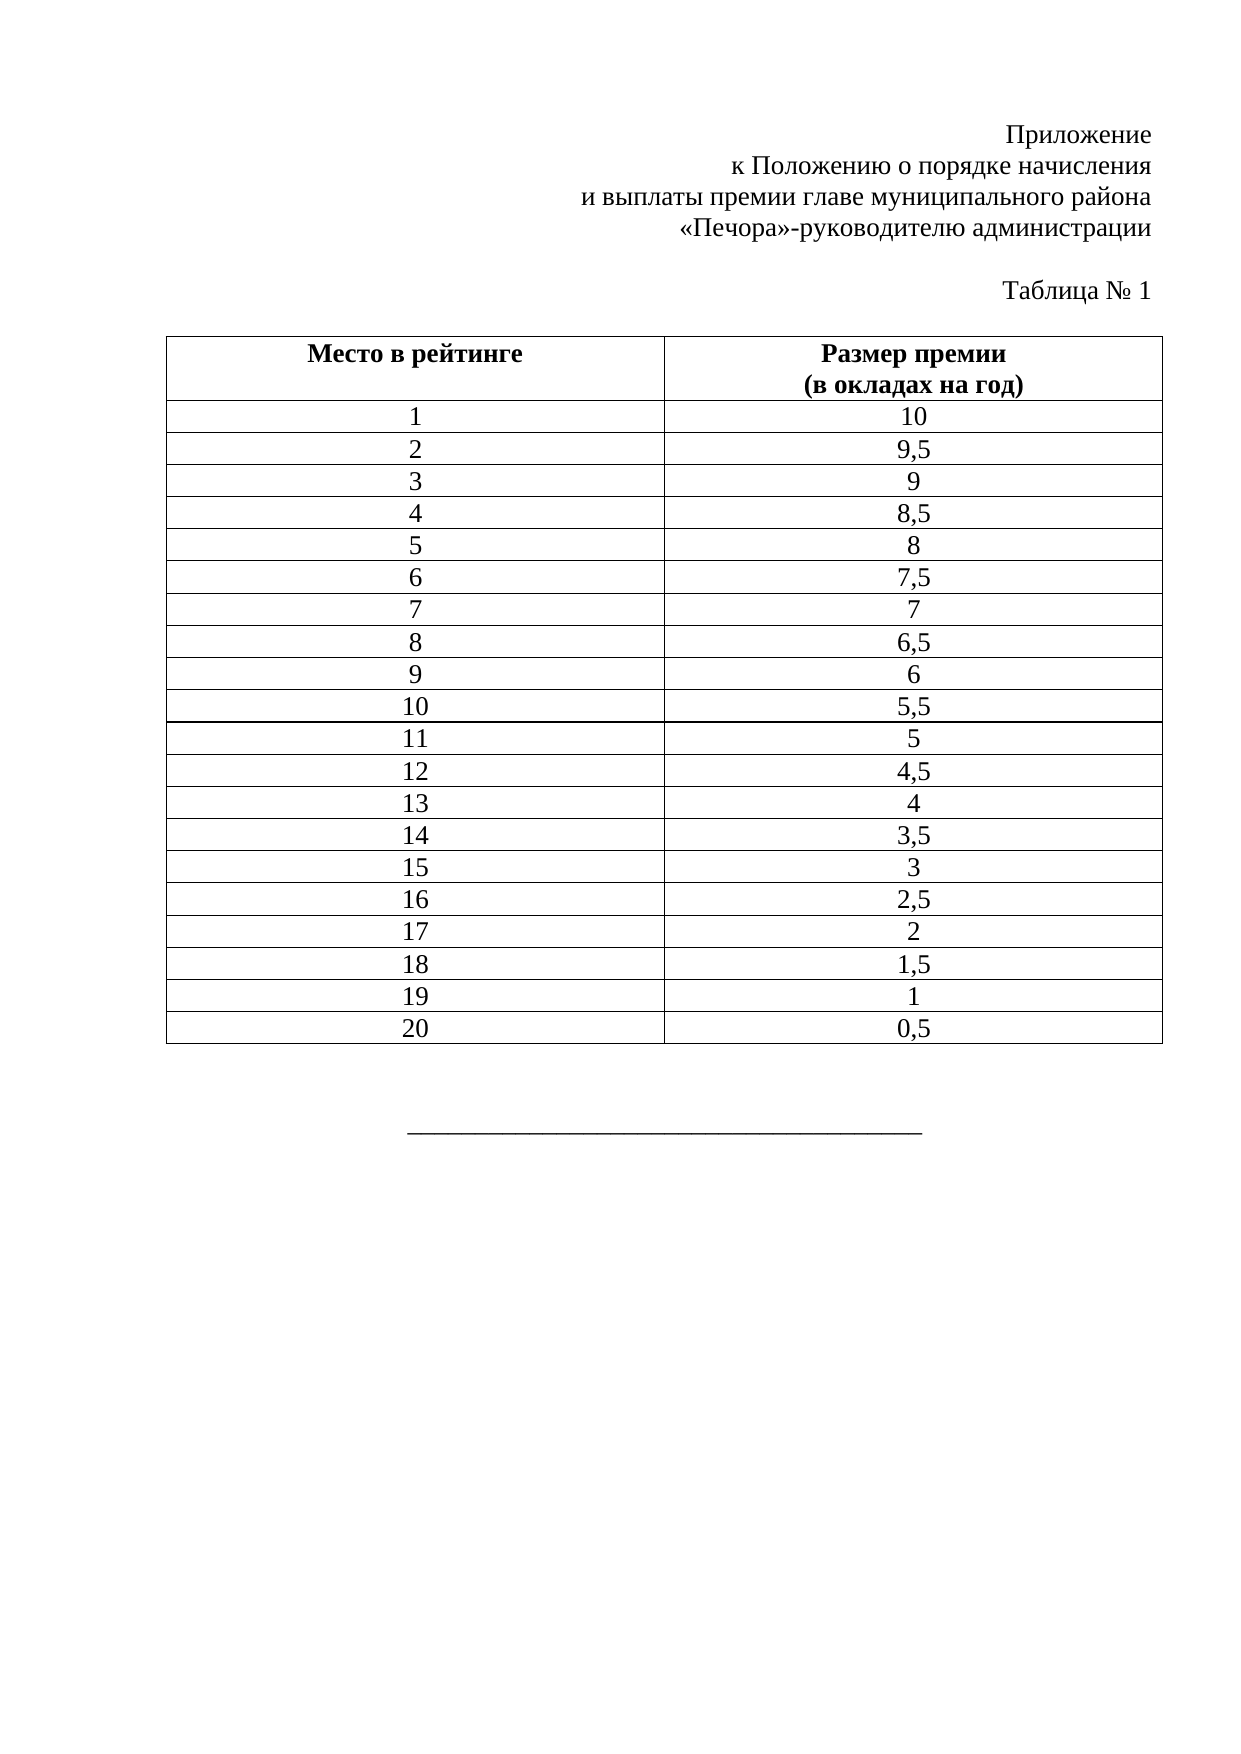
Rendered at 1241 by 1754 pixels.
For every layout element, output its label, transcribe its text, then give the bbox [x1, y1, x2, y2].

table_cell 16 [167, 883, 664, 914]
table_cell 9 [665, 465, 1162, 496]
text и выплаты премии главе муниципального района [177, 180, 1152, 212]
table_cell 3 [665, 851, 1162, 882]
table_cell 20 [167, 1012, 664, 1043]
table_cell 8 [167, 626, 664, 657]
table_cell 10 [167, 690, 664, 721]
table_cell 6 [167, 561, 664, 593]
table_cell 4,5 [665, 755, 1162, 786]
table_cell 7,5 [665, 561, 1162, 593]
table_cell 4 [167, 497, 664, 528]
table_cell 1 [167, 401, 664, 432]
text «Печора»-руководителю администрации [177, 212, 1152, 243]
table_header Размер премии (в окладах на год) [665, 337, 1162, 399]
text Таблица № 1 [177, 274, 1152, 305]
table_cell 3,5 [665, 819, 1162, 850]
table_cell 8 [665, 529, 1162, 560]
table_cell 18 [167, 948, 664, 979]
table_cell 2,5 [665, 883, 1162, 914]
list Приложение [177, 118, 1152, 149]
table_cell 0,5 [665, 1012, 1162, 1043]
table_cell 3 [167, 465, 664, 496]
text ______________________________________ [177, 1107, 1152, 1138]
table_cell 9,5 [665, 433, 1162, 464]
table_cell 2 [665, 916, 1162, 947]
table_cell 11 [167, 723, 664, 753]
table_cell 5 [167, 529, 664, 560]
table_cell 14 [167, 819, 664, 850]
table_cell 4 [665, 787, 1162, 818]
table_header Место в рейтинге [167, 337, 664, 399]
table_cell 13 [167, 787, 664, 818]
table_cell 6,5 [665, 626, 1162, 657]
table_cell 7 [665, 594, 1162, 625]
table_cell 2 [167, 433, 664, 464]
text к Положению о порядке начисления [177, 149, 1152, 180]
table_cell 12 [167, 755, 664, 786]
table_cell 10 [665, 401, 1162, 432]
table_cell 17 [167, 916, 664, 947]
table_cell 9 [167, 658, 664, 689]
table_cell 1,5 [665, 948, 1162, 979]
table_cell 15 [167, 851, 664, 882]
table_cell 6 [665, 658, 1162, 689]
table_cell 5,5 [665, 690, 1162, 721]
table_cell 19 [167, 980, 664, 1011]
table_cell 7 [167, 594, 664, 625]
table_cell 8,5 [665, 497, 1162, 528]
table_cell 5 [665, 723, 1162, 753]
table_cell 1 [665, 980, 1162, 1011]
